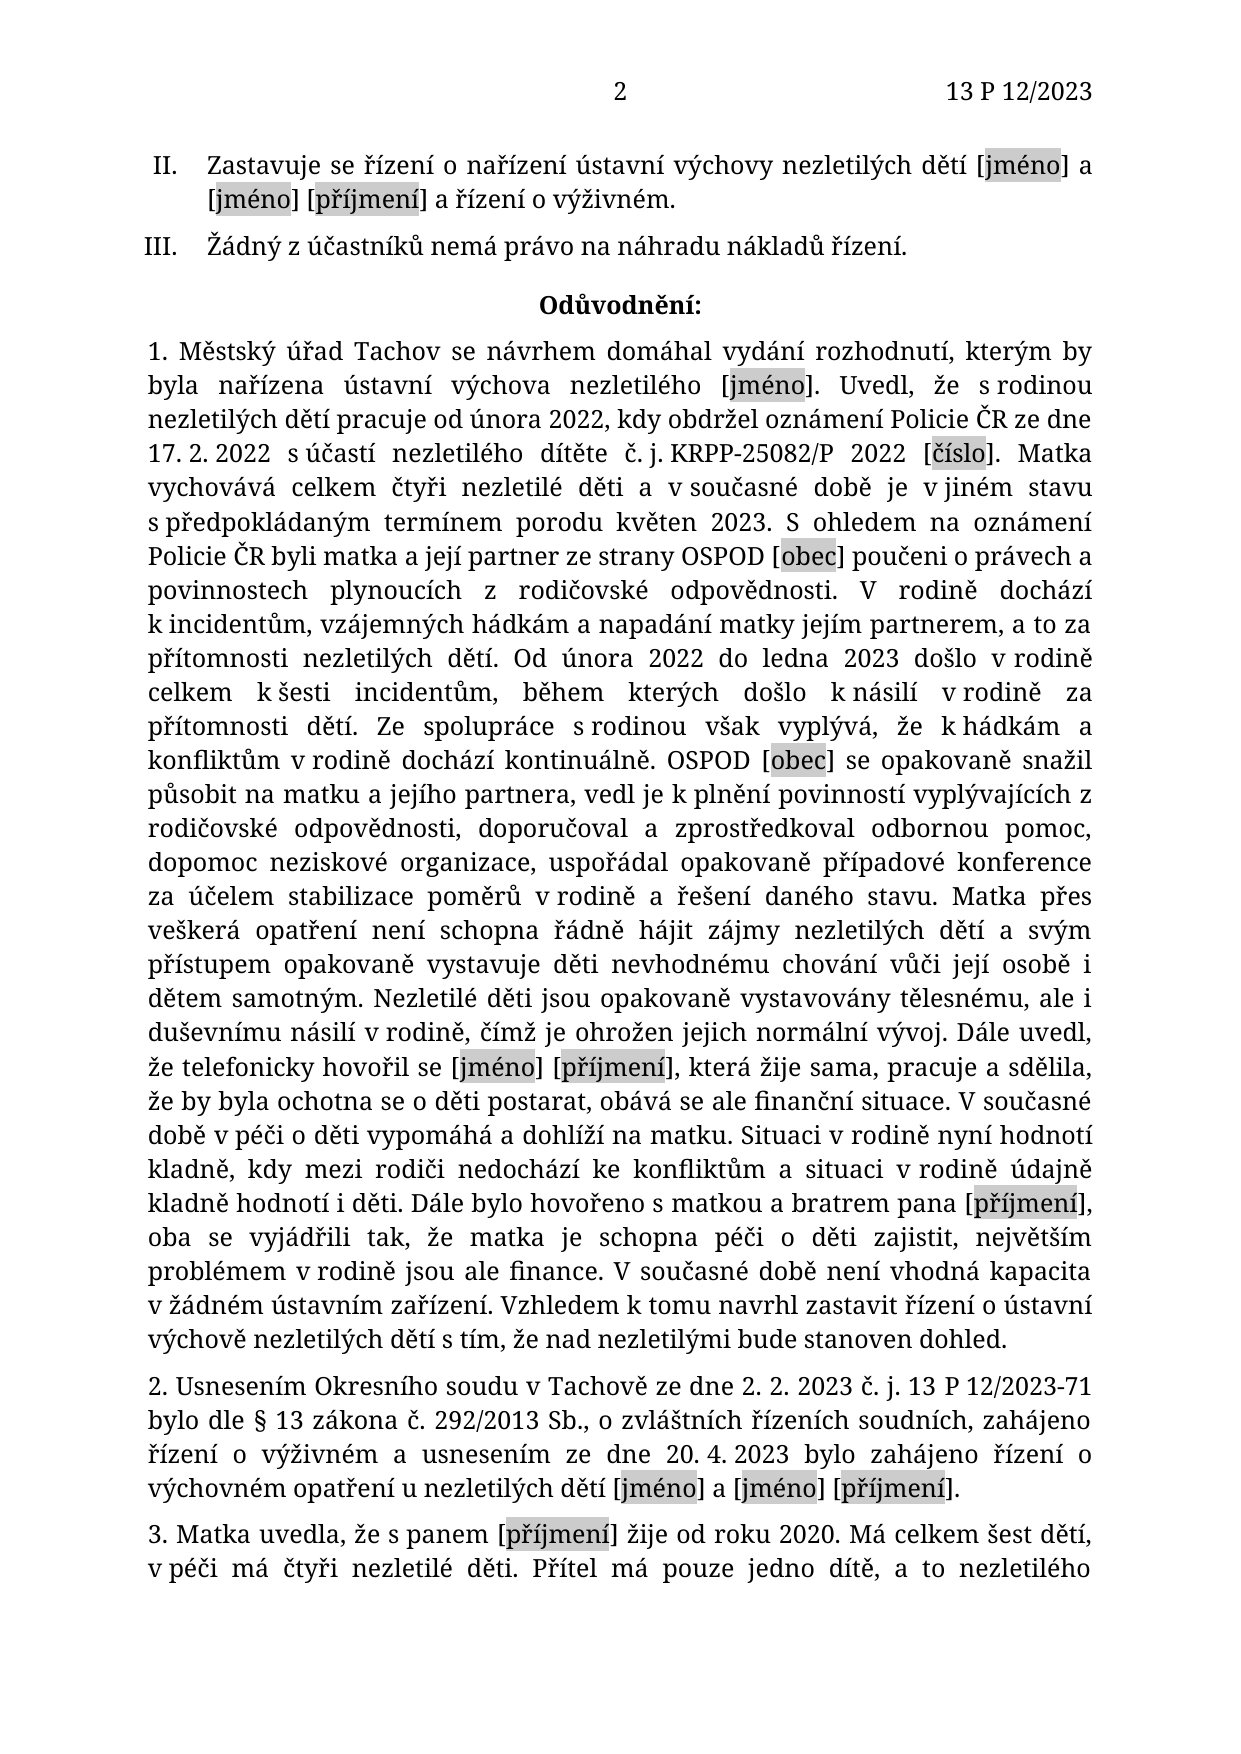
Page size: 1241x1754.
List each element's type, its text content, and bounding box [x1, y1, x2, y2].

text Zastavuje se řízení o nařízení ústavní výchovy nezletilých dětí [jméno] a [jméno] [příjmení] a řízení o výživném. [177, 148, 1093, 216]
text Žádný z účastníků nemá právo na náhradu nákladů řízení. [177, 228, 1093, 262]
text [148, 1517, 1093, 1585]
text Odůvodnění: [148, 287, 1093, 321]
text 1. Městský úřad Tachov se návrhem domáhal vydání rozhodnutí, kterým by byla nařízena ústavní výchova nezletilého [jméno]. Uvedl, že s rodinou nezletilých dětí pracuje od února 2022, kdy obdržel oznámení Policie ČR ze dne 17. 2. 2022 s účastí nezletilého dítěte č. j. KRPP-25082/P 2022 [číslo]. Matka vychovává celkem čtyři nezletilé děti a v současné době je v jiném stavu s předpokládaným termínem porodu květen 2023. S ohledem na oznámení Policie ČR byli matka a její partner ze strany OSPOD [obec] poučeni o právech a povinnostech plynoucích z rodičovské odpovědnosti. V rodině dochází k incidentům, vzájemných hádkám a napadání matky jejím partnerem, a to za přítomnosti nezletilých dětí. Od února 2022 do ledna 2023 došlo v rodině celkem k šesti incidentům, během kterých došlo k násilí v rodině za přítomnosti dětí. Ze spolupráce s rodinou však vyplývá, že k hádkám a konfliktům v rodině dochází kontinuálně. OSPOD [obec] se opakovaně snažil působit na matku a jejího partnera, vedl je k plnění povinností vyplývajících z rodičovské odpovědnosti, doporučoval a zprostředkoval odbornou pomoc, dopomoc neziskové organizace, uspořádal opakovaně případové konference za účelem stabilizace poměrů v rodině a řešení daného stavu. Matka přes veškerá opatření není schopna řádně hájit zájmy nezletilých dětí a svým přístupem opakovaně vystavuje děti nevhodnému chování vůči její osobě i dětem samotným. Nezletilé děti jsou opakovaně vystavovány tělesnému, ale i duševnímu násilí v rodině, čímž je ohrožen jejich normální vývoj. Dále uvedl, že telefonicky hovořil se [jméno] [příjmení], která žije sama, pracuje a sdělila, že by byla ochotna se o děti postarat, obává se ale finanční situace. V současné době v péči o děti vypomáhá a dohlíží na matku. Situaci v rodině nyní hodnotí kladně, kdy mezi rodiči nedochází ke konfliktům a situaci v rodině údajně kladně hodnotí i děti. Dále bylo hovořeno s matkou a bratrem pana [příjmení], oba se vyjádřili tak, že matka je schopna péči o děti zajistit, největším problémem v rodině jsou ale finance. V současné době není vhodná kapacita v žádném ústavním zařízení. Vzhledem k tomu navrhl zastavit řízení o ústavní výchově nezletilých dětí s tím, že nad nezletilými bude stanoven dohled. [148, 334, 1093, 1356]
text 2. Usnesením Okresního soudu v Tachově ze dne 2. 2. 2023 č. j. 13 P 12/2023-71 bylo dle § 13 zákona č. 292/2013 Sb., o zvláštních řízeních soudních, zahájeno řízení o výživném a usnesením ze dne 20. 4. 2023 bylo zahájeno řízení o výchovném opatření u nezletilých dětí [jméno] a [jméno] [příjmení]. [148, 1368, 1093, 1504]
